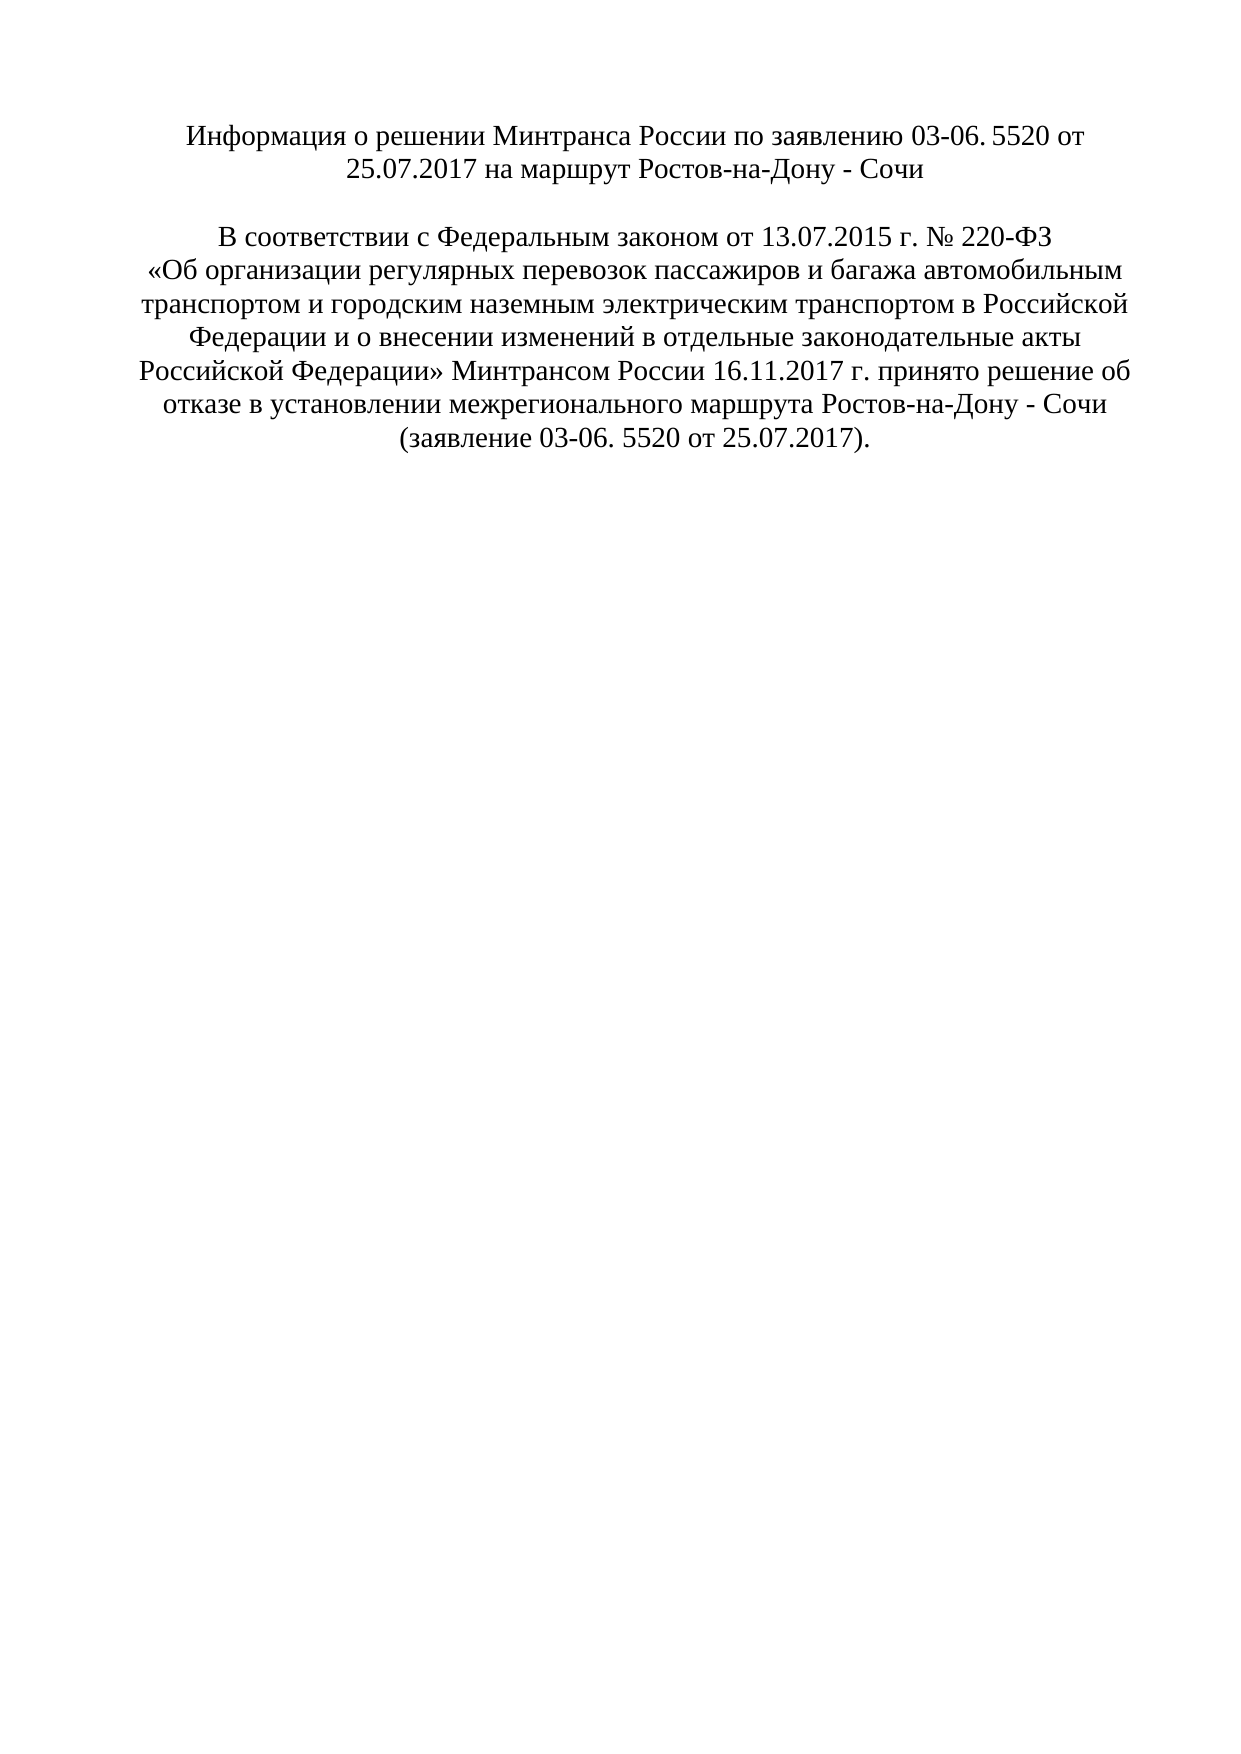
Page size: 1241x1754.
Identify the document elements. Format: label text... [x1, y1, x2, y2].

text В соответствии с Федеральным законом от 13.07.2015 г. № 220-ФЗ «Об организации регулярных перевозок пассажиров и багажа автомобильным транспортом и городским наземным электрическим транспортом в Российской Федерации и о внесении изменений в отдельные законодательные акты Российской Федерации» Минтрансом России 16.11.2017 г. принято решение об отказе в установлении межрегионального маршрута Ростов-на-Дону - Сочи (заявление 03-06. 5520 от 25.07.2017). [118, 219, 1152, 453]
text Информация о решении Минтранса России по заявлению 03-06. 5520 от 25.07.2017 на маршрут Ростов-на-Дону - Сочи [118, 118, 1152, 185]
